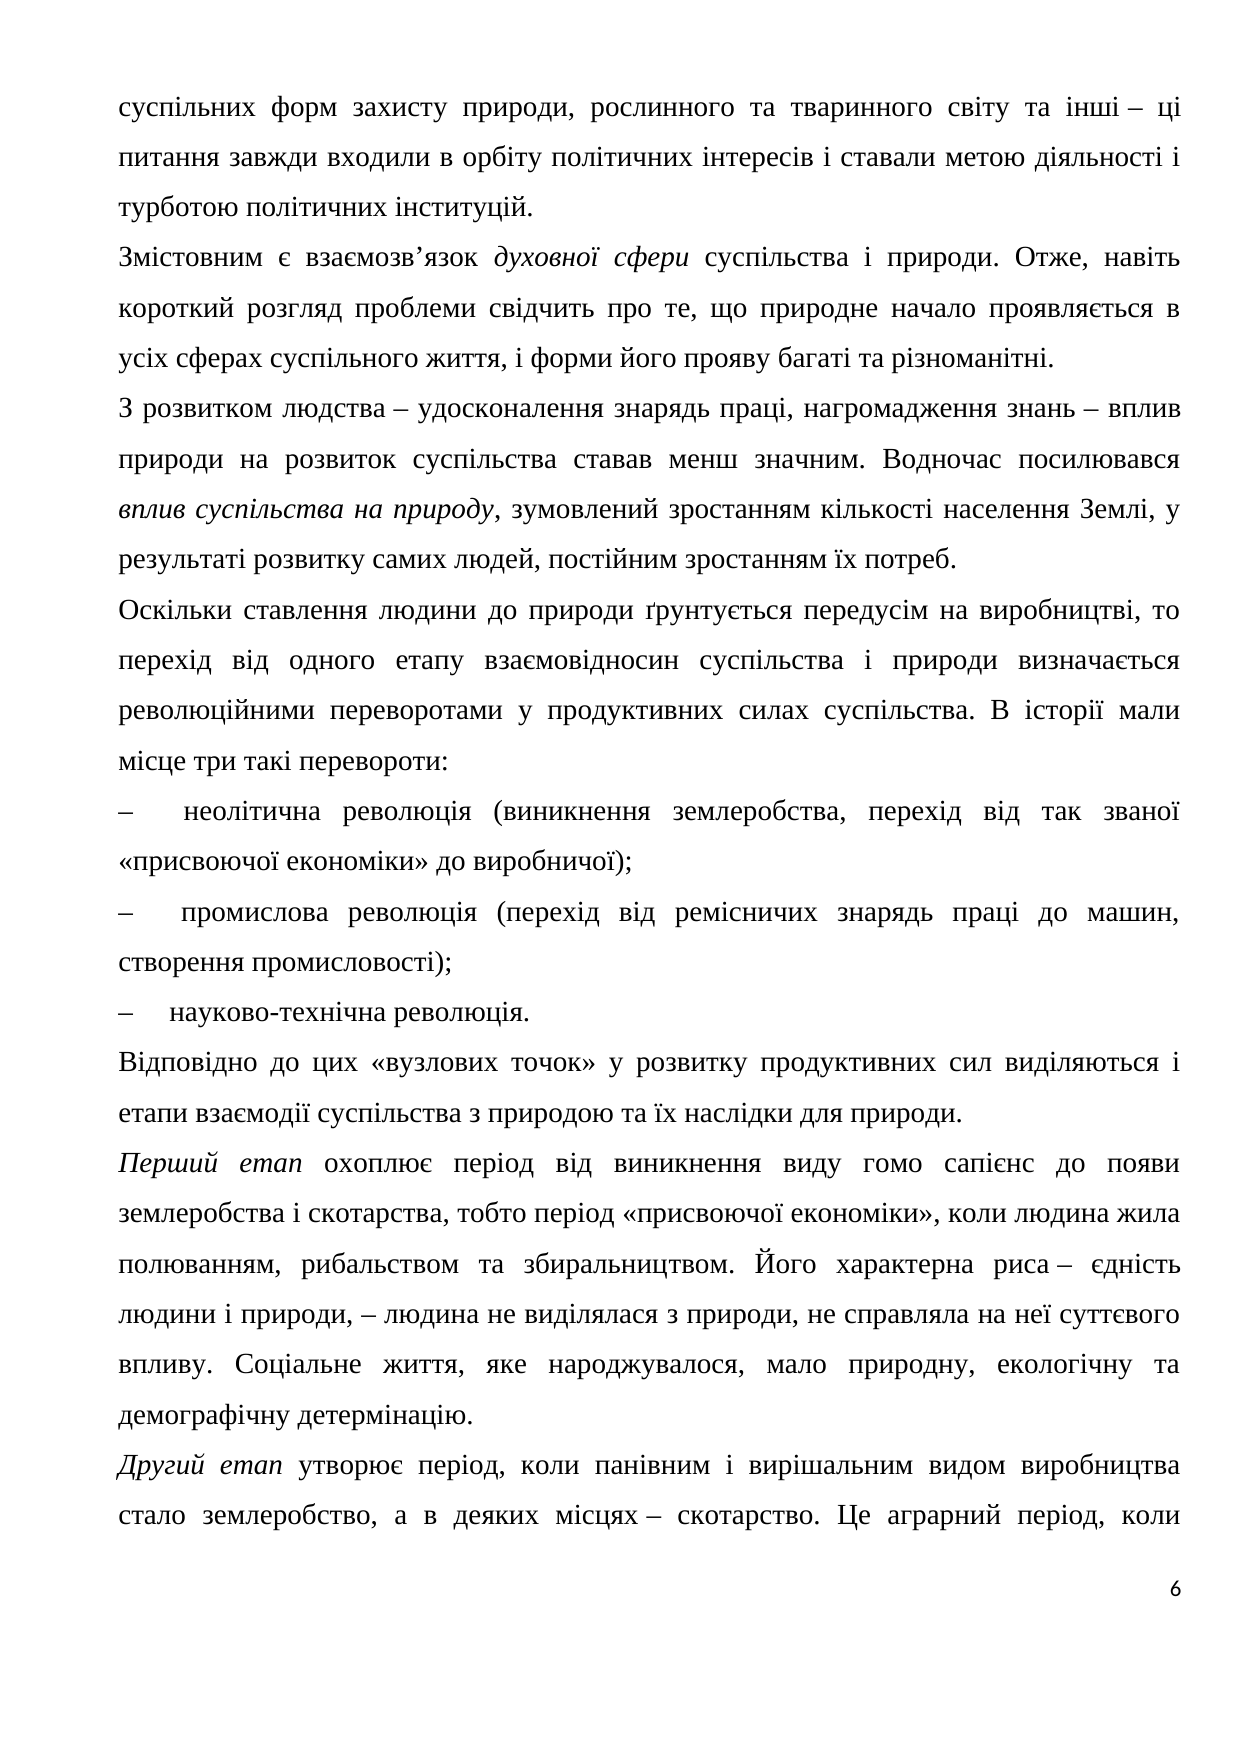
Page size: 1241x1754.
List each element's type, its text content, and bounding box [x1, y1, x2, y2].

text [118, 89, 1181, 223]
text Перший етап охоплює період від виникнення виду гомо сапієнс до появи землеробства і скотарства, тобто період «присвоючої економіки», коли людина жила полюванням, рибальством та збиральництвом. Його характерна риса – єдність людини і природи, – людина не виділялася з природи, не справляла на неї суттєвого впливу. Соціальне життя, яке народжувалося, мало природну, екологічну та демографічну детермінацію. [118, 1145, 1181, 1430]
text – науково-технічна революція. [118, 994, 1181, 1028]
text – неолітична революція (виникнення землеробства, перехід від так званої «присвоючої економіки» до виробничої); [118, 793, 1181, 877]
text Оскільки ставлення людини до природи ґрунтується передусім на виробництві, то перехід від одного етапу взаємовідносин суспільства і природи визначається революційними переворотами у продуктивних силах суспільства. В історії мали місце три такі перевороти: [118, 592, 1181, 776]
text – промислова революція (перехід від ремісничих знарядь праці до машин, створення промисловості); [118, 894, 1181, 977]
text Змістовним є взаємозв’язок духовної сфери суспільства і природи. Отже, навіть короткий розгляд проблеми свідчить про те, що природне начало проявляється в усіх сферах суспільного життя, і форми його прояву багаті та різноманітні. [118, 239, 1181, 374]
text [118, 1447, 1181, 1531]
text З розвитком людства – удосконалення знарядь праці, нагромадження знань – вплив природи на розвиток суспільства ставав менш значним. Водночас посилювався вплив суспільства на природу, зумовлений зростанням кількості населення Землі, у результаті розвитку самих людей, постійним зростанням їх потреб. [118, 391, 1181, 575]
text Відповідно до цих «вузлових точок» у розвитку продуктивних сил виділяються і етапи взаємодії суспільства з природою та їх наслідки для природи. [118, 1044, 1181, 1128]
